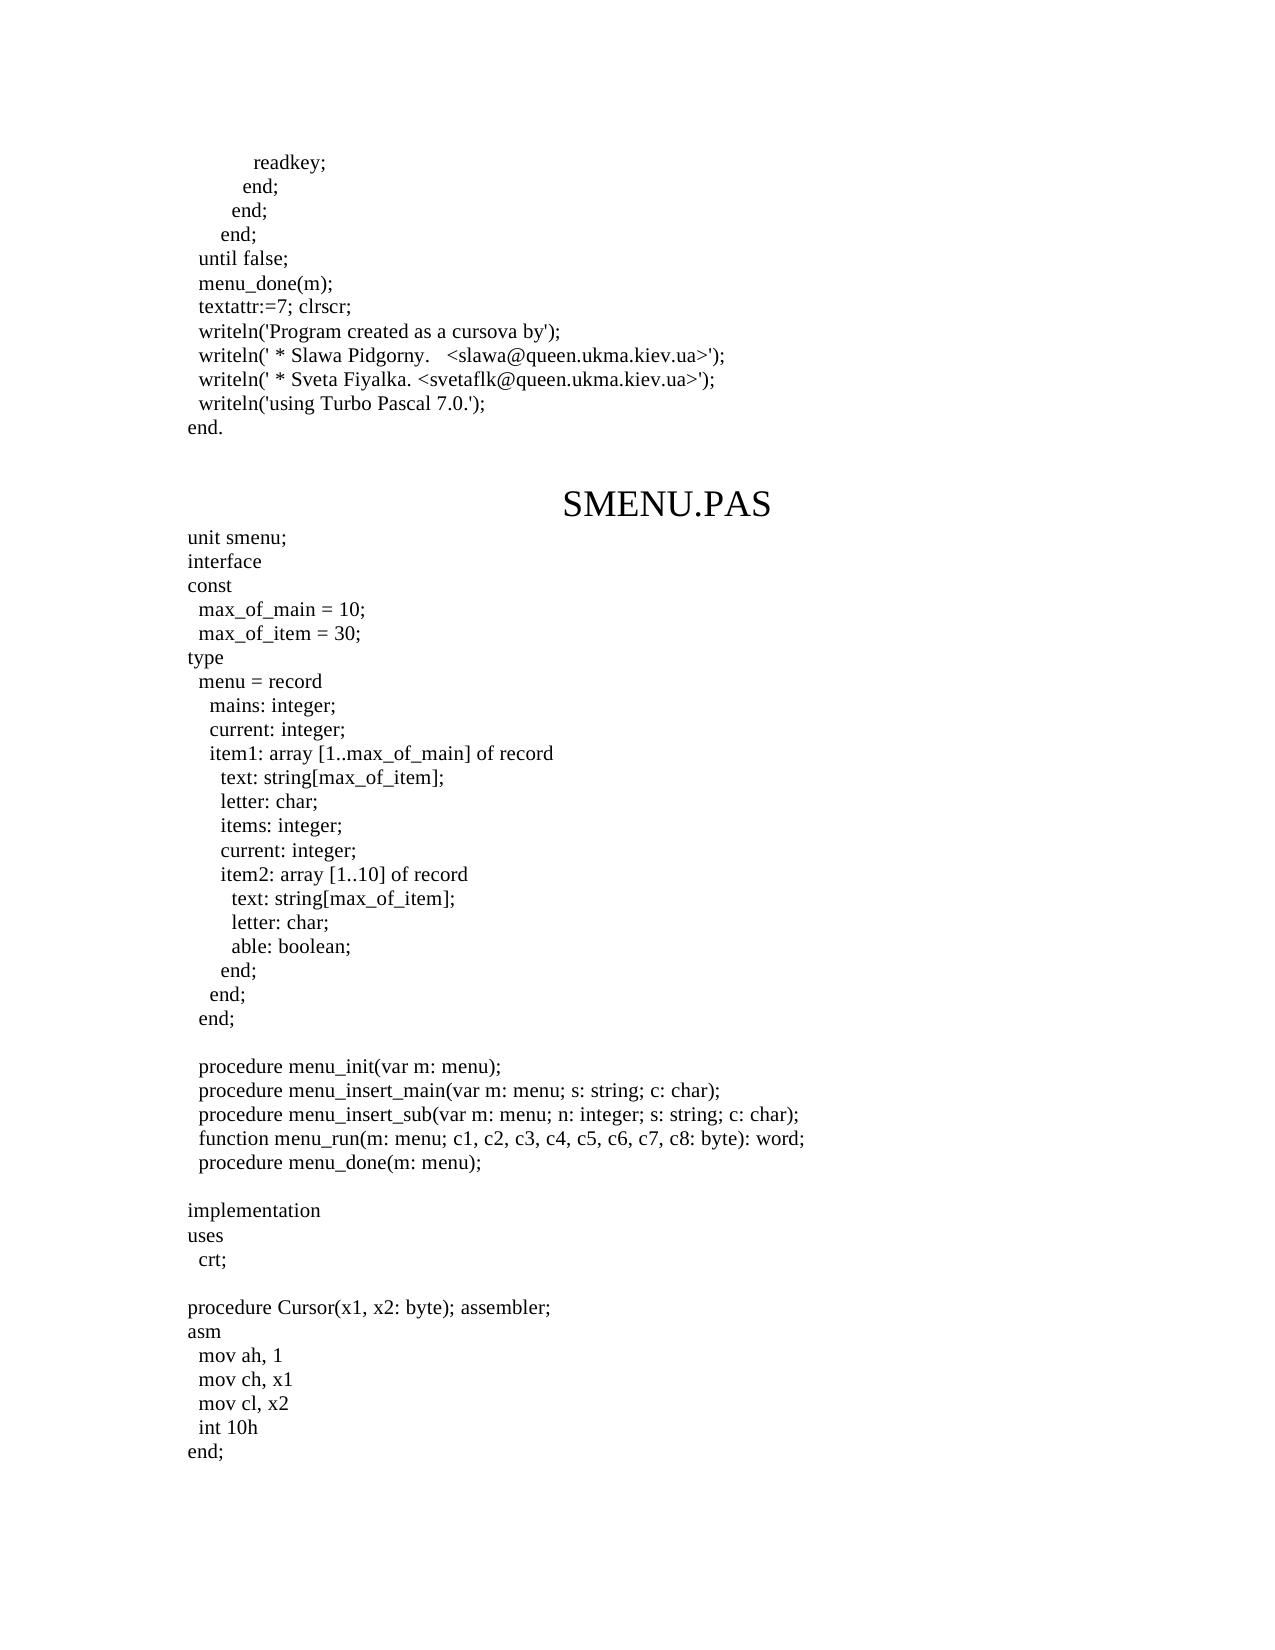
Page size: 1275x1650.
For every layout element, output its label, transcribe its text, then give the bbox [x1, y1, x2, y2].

text crt; [187, 1246, 1087, 1271]
text writeln('Program created as a cursova by'); [187, 318, 1087, 342]
text textattr:=7; clrscr; [187, 294, 1087, 318]
text menu = record [187, 669, 1087, 693]
text mov cl, x2 [187, 1391, 1087, 1415]
text procedure Cursor(x1, x2: byte); assembler; [187, 1294, 1087, 1319]
text current: integer; [187, 837, 1087, 861]
text writeln(' * Slawa Pidgorny. <slawa@queen.ukma.kiev.ua>'); [187, 342, 1087, 367]
text mains: integer; [187, 693, 1087, 717]
text procedure menu_done(m: menu); [187, 1150, 1087, 1174]
text current: integer; [187, 717, 1087, 741]
text items: integer; [187, 813, 1087, 837]
text max_of_main = 10; [187, 597, 1087, 621]
text text: string[max_of_item]; [187, 765, 1087, 789]
text end; [187, 1439, 1087, 1463]
text implementation [187, 1198, 1087, 1222]
text uses [187, 1222, 1087, 1246]
text end; [187, 174, 1087, 198]
text type [187, 645, 1087, 669]
text SMENU.PAS [187, 482, 1087, 524]
text end; [187, 1006, 1087, 1030]
text letter: char; [187, 789, 1087, 813]
text mov ah, 1 [187, 1343, 1087, 1367]
text until false; [187, 246, 1087, 270]
text const [187, 573, 1087, 597]
text item1: array [1..max_of_main] of record [187, 741, 1087, 765]
text unit smenu; [187, 524, 1087, 549]
text end; [187, 958, 1087, 982]
text int 10h [187, 1415, 1087, 1439]
text letter: char; [187, 909, 1087, 934]
text procedure menu_init(var m: menu); [187, 1054, 1087, 1078]
text procedure menu_insert_sub(var m: menu; n: integer; s: string; c: char); [187, 1102, 1087, 1126]
text end; [187, 982, 1087, 1006]
text able: boolean; [187, 934, 1087, 958]
text interface [187, 549, 1087, 573]
text writeln(' * Sveta Fiyalka. <svetaflk@queen.ukma.kiev.ua>'); [187, 367, 1087, 391]
text end; [187, 222, 1087, 246]
text function menu_run(m: menu; c1, c2, c3, c4, c5, c6, c7, c8: byte): word; [187, 1126, 1087, 1150]
text text: string[max_of_item]; [187, 886, 1087, 909]
text menu_done(m); [187, 270, 1087, 294]
text asm [187, 1319, 1087, 1343]
text item2: array [1..10] of record [187, 861, 1087, 886]
text max_of_item = 30; [187, 621, 1087, 645]
text readkey; [187, 150, 1087, 174]
text procedure menu_insert_main(var m: menu; s: string; c: char); [187, 1078, 1087, 1102]
text end; [187, 198, 1087, 222]
text end. [187, 415, 1087, 439]
text writeln('using Turbo Pascal 7.0.'); [187, 391, 1087, 415]
text mov ch, x1 [187, 1367, 1087, 1391]
